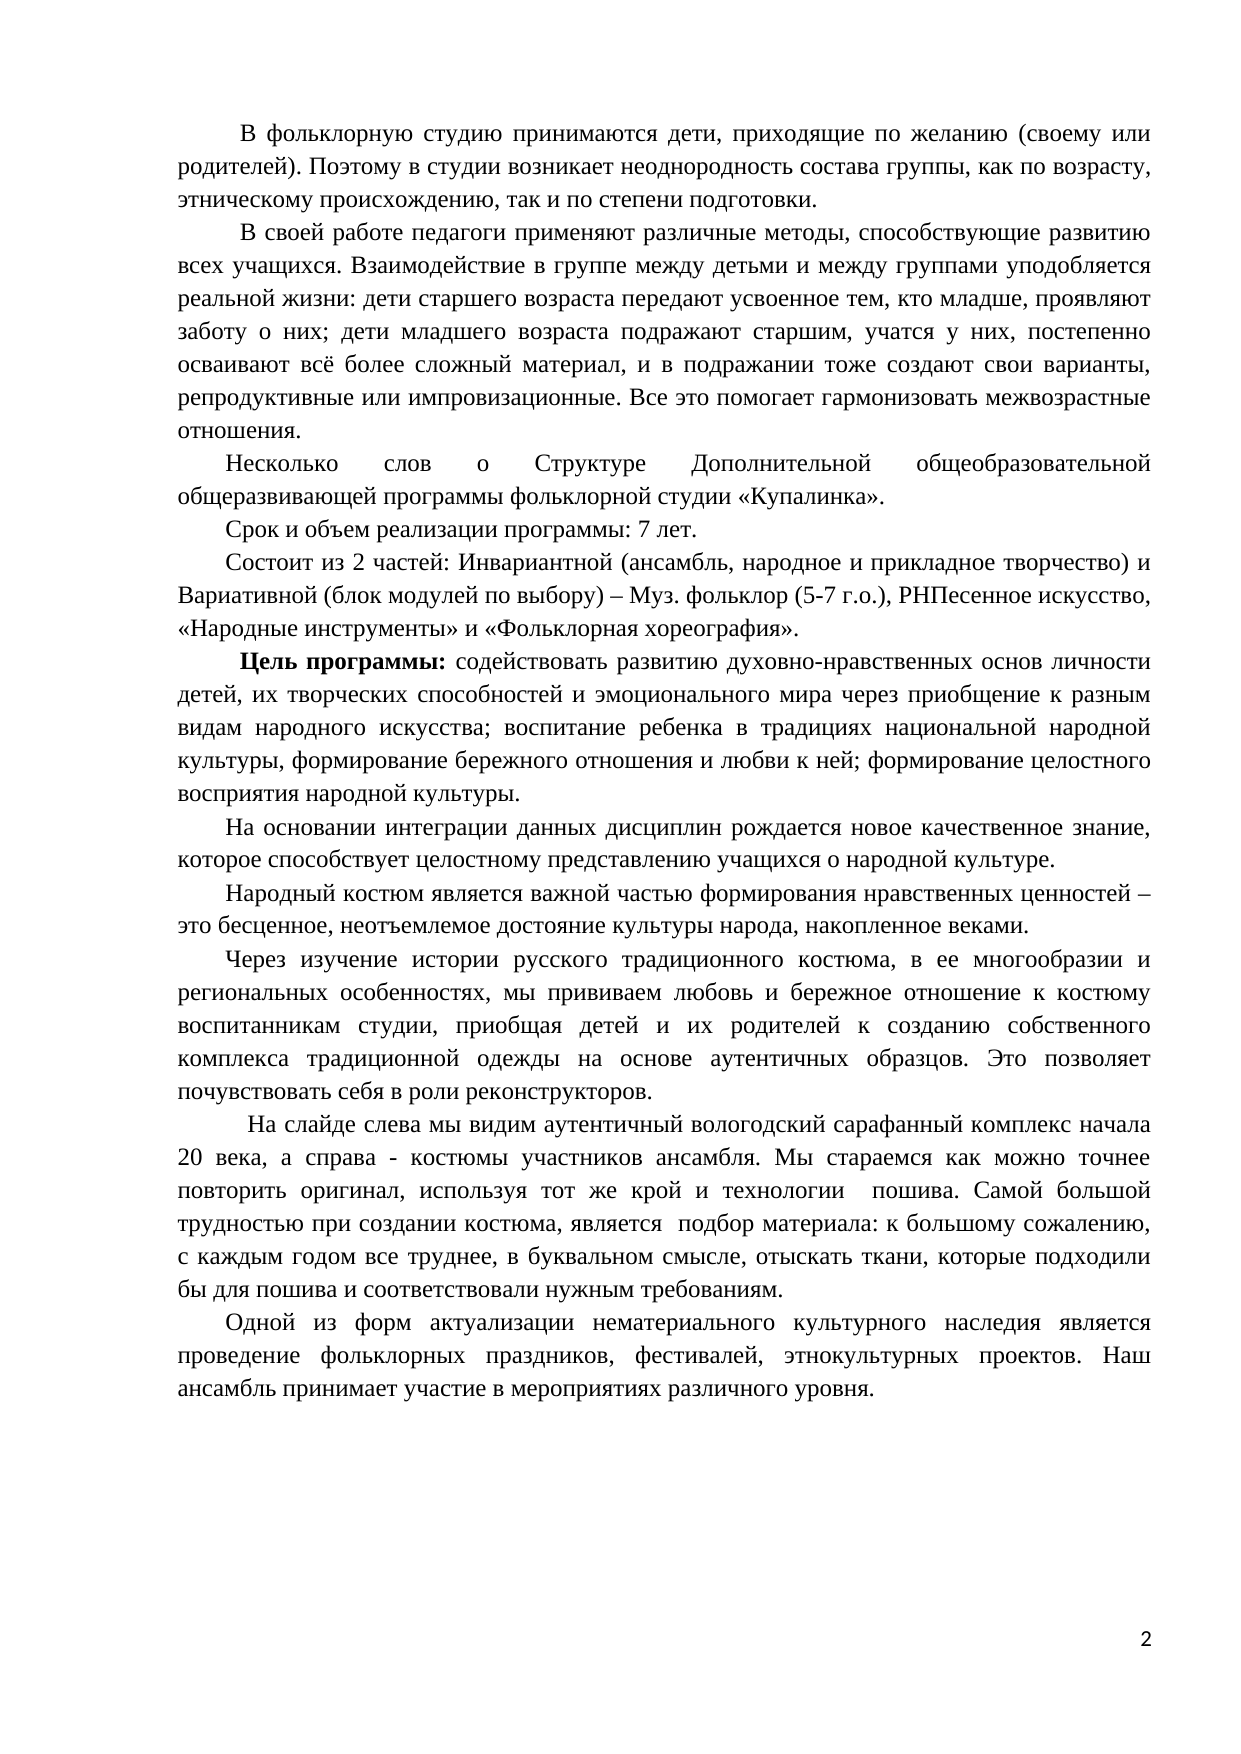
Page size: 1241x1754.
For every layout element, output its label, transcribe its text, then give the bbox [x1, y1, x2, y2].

text Срок и объем реализации программы: 7 лет. [177, 514, 1152, 543]
text На основании интеграции данных дисциплин рождается новое качественное знание, которое способствует целостному представлению учащихся о народной культуре. [177, 812, 1152, 873]
text Через изучение истории русского традиционного костюма, в ее многообразии и региональных особенностях, мы прививаем любовь и бережное отношение к костюму воспитанникам студии, приобщая детей и их родителей к созданию собственного комплекса традиционной одежды на основе аутентичных образцов. Это позволяет почувствовать себя в роли реконструкторов. [177, 944, 1152, 1104]
text Цель программы: содействовать развитию духовно-нравственных основ личности детей, их творческих способностей и эмоционального мира через приобщение к разным видам народного искусства; воспитание ребенка в традициях национальной народной культуры, формирование бережного отношения и любви к ней; формирование целостного восприятия народной культуры. [177, 646, 1152, 807]
text Несколько слов о Структуре Дополнительной общеобразовательной общеразвивающей программы фольклорной студии «Купалинка». [177, 448, 1152, 510]
text На слайде слева мы видим аутентичный вологодский сарафанный комплекс начала 20 века, а справа - костюмы участников ансамбля. Мы стараемся как можно точнее повторить оригинал, используя тот же крой и технологии пошива. Самой большой трудностью при создании костюма, является подбор материала: к большому сожалению, с каждым годом все труднее, в буквальном смысле, отыскать ткани, которые подходили бы для пошива и соответствовали нужным требованиям. [177, 1109, 1152, 1303]
text В своей работе педагоги применяют различные методы, способствующие развитию всех учащихся. Взаимодействие в группе между детьми и между группами уподобляется реальной жизни: дети старшего возраста передают усвоенное тем, кто младше, проявляют заботу о них; дети младшего возраста подражают старшим, учатся у них, постепенно осваивают всё более сложный материал, и в подражании тоже создают свои варианты, репродуктивные или импровизационные. Все это помогает гармонизовать межвозрастные отношения. [177, 217, 1152, 444]
text Народный костюм является важной частью формирования нравственных ценностей – это бесценное, неотъемлемое достояние культуры народа, накопленное веками. [177, 878, 1152, 939]
text В фольклорную студию принимаются дети, приходящие по желанию (своему или родителей). Поэтому в студии возникает неоднородность состава группы, как по возрасту, этническому происхождению, так и по степени подготовки. [177, 118, 1152, 213]
text Состоит из 2 частей: Инвариантной (ансамбль, народное и прикладное творчество) и Вариативной (блок модулей по выбору) – Муз. фольклор (5-7 г.о.), РНПесенное искусство, «Народные инструменты» и «Фольклорная хореография». [177, 547, 1152, 642]
